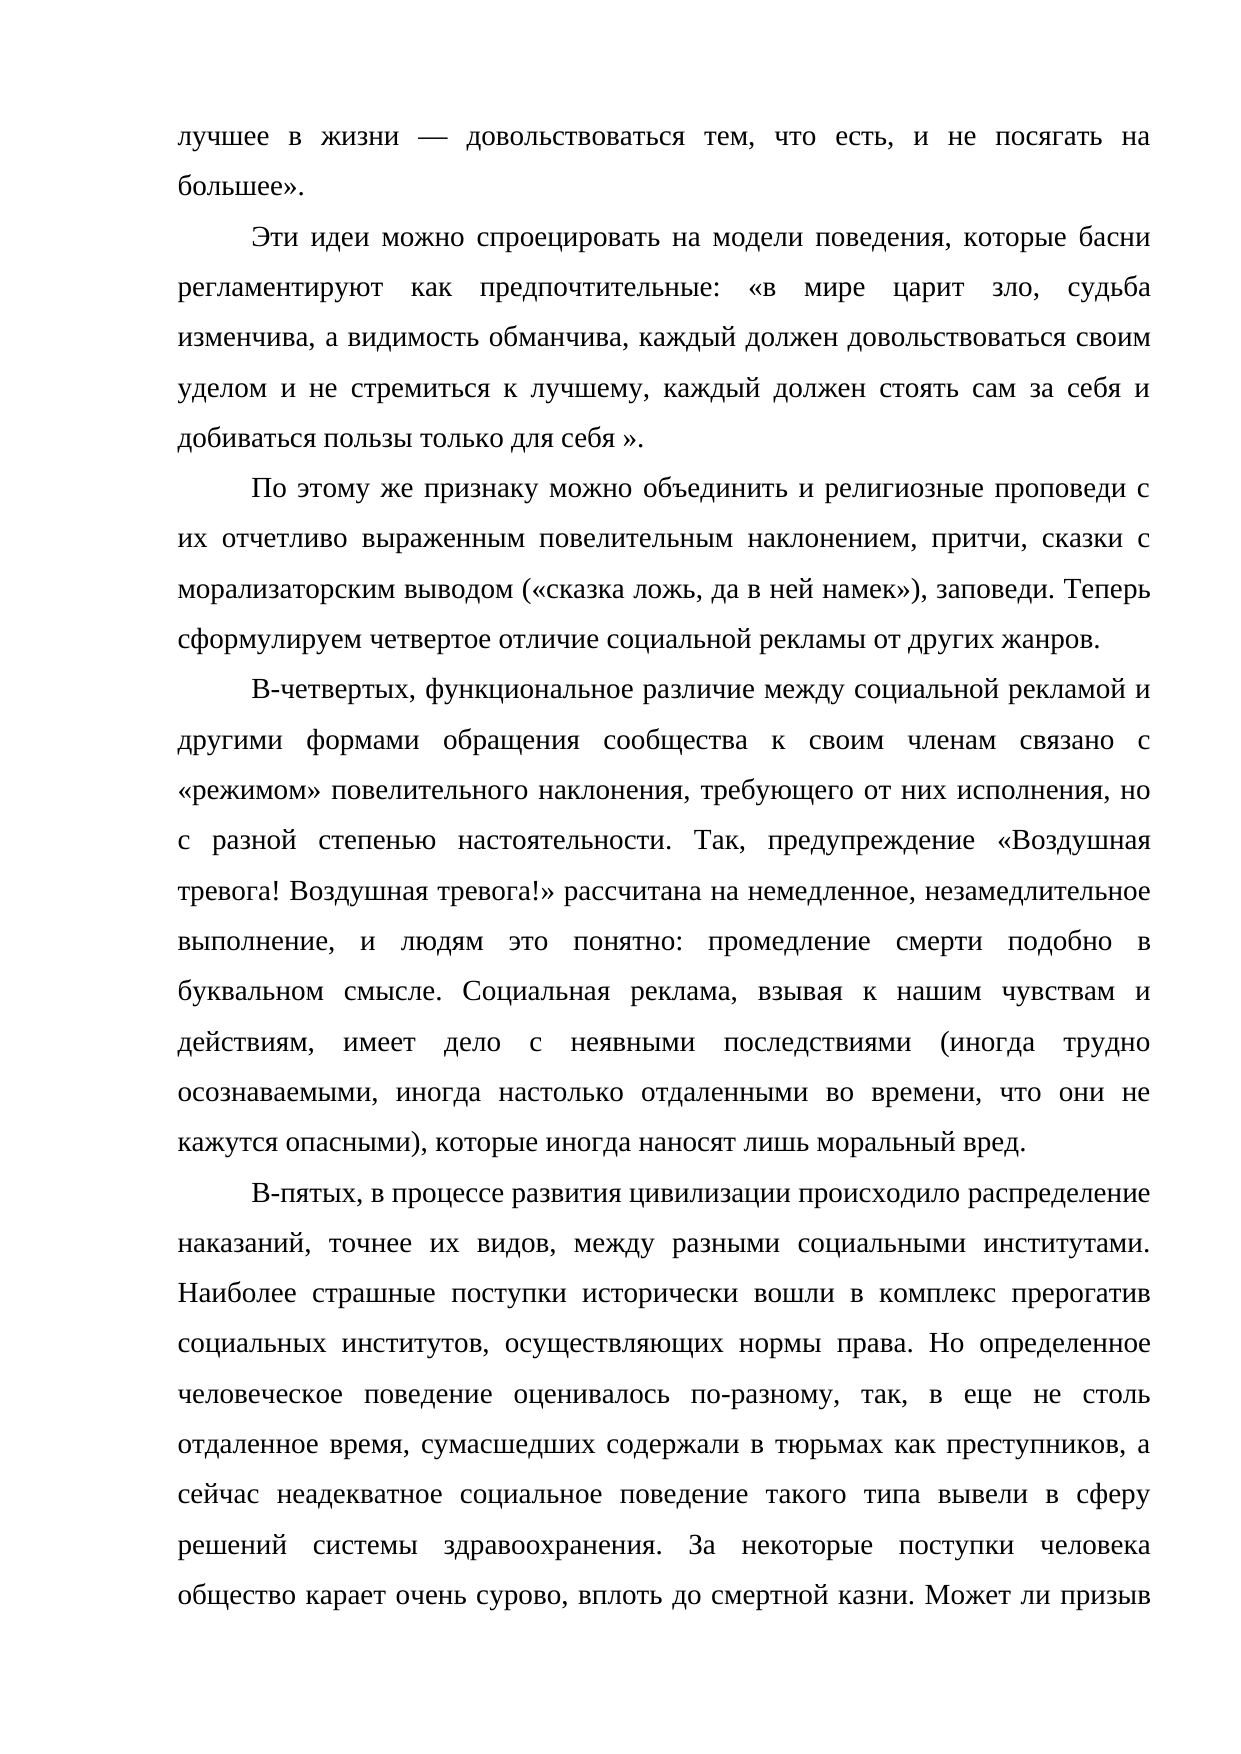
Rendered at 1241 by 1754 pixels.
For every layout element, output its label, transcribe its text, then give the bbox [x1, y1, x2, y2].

text Эти идеи можно спроецировать на модели поведения, которые басни регламентируют как предпочтительные: «в мире царит зло, судьба изменчива, а видимость обманчива, каждый должен довольствоваться своим уделом и не стремиться к лучшему, каждый должен стоять сам за себя и добиваться пользы только для себя ». [177, 219, 1152, 453]
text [177, 1175, 1152, 1611]
text В-четвертых, функциональное различие между социальной рекламой и другими формами обращения сообщества к своим членам связано с «режимом» повелительного наклонения, требующего от них исполнения, но с разной степенью настоятельности. Так, предупреждение «Воздушная тревога! Воздушная тревога!» рассчитана на немедленное, незамедлительное выполнение, и людям это понятно: промедление смерти подобно в буквальном смысле. Социальная реклама, взывая к нашим чувствам и действиям, имеет дело с неявными последствиями (иногда трудно осознаваемыми, иногда настолько отдаленными во времени, что они не кажутся опасными), которые иногда наносят лишь моральный вред. [177, 672, 1152, 1158]
text По этому же признаку можно объединить и религиозные проповеди с их отчетливо выраженным повелительным наклонением, притчи, сказки с морализаторским выводом («сказка ложь, да в ней намек»), заповеди. Теперь сформулируем четвертое отличие социальной рекламы от других жанров. [177, 470, 1152, 655]
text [177, 118, 1152, 202]
